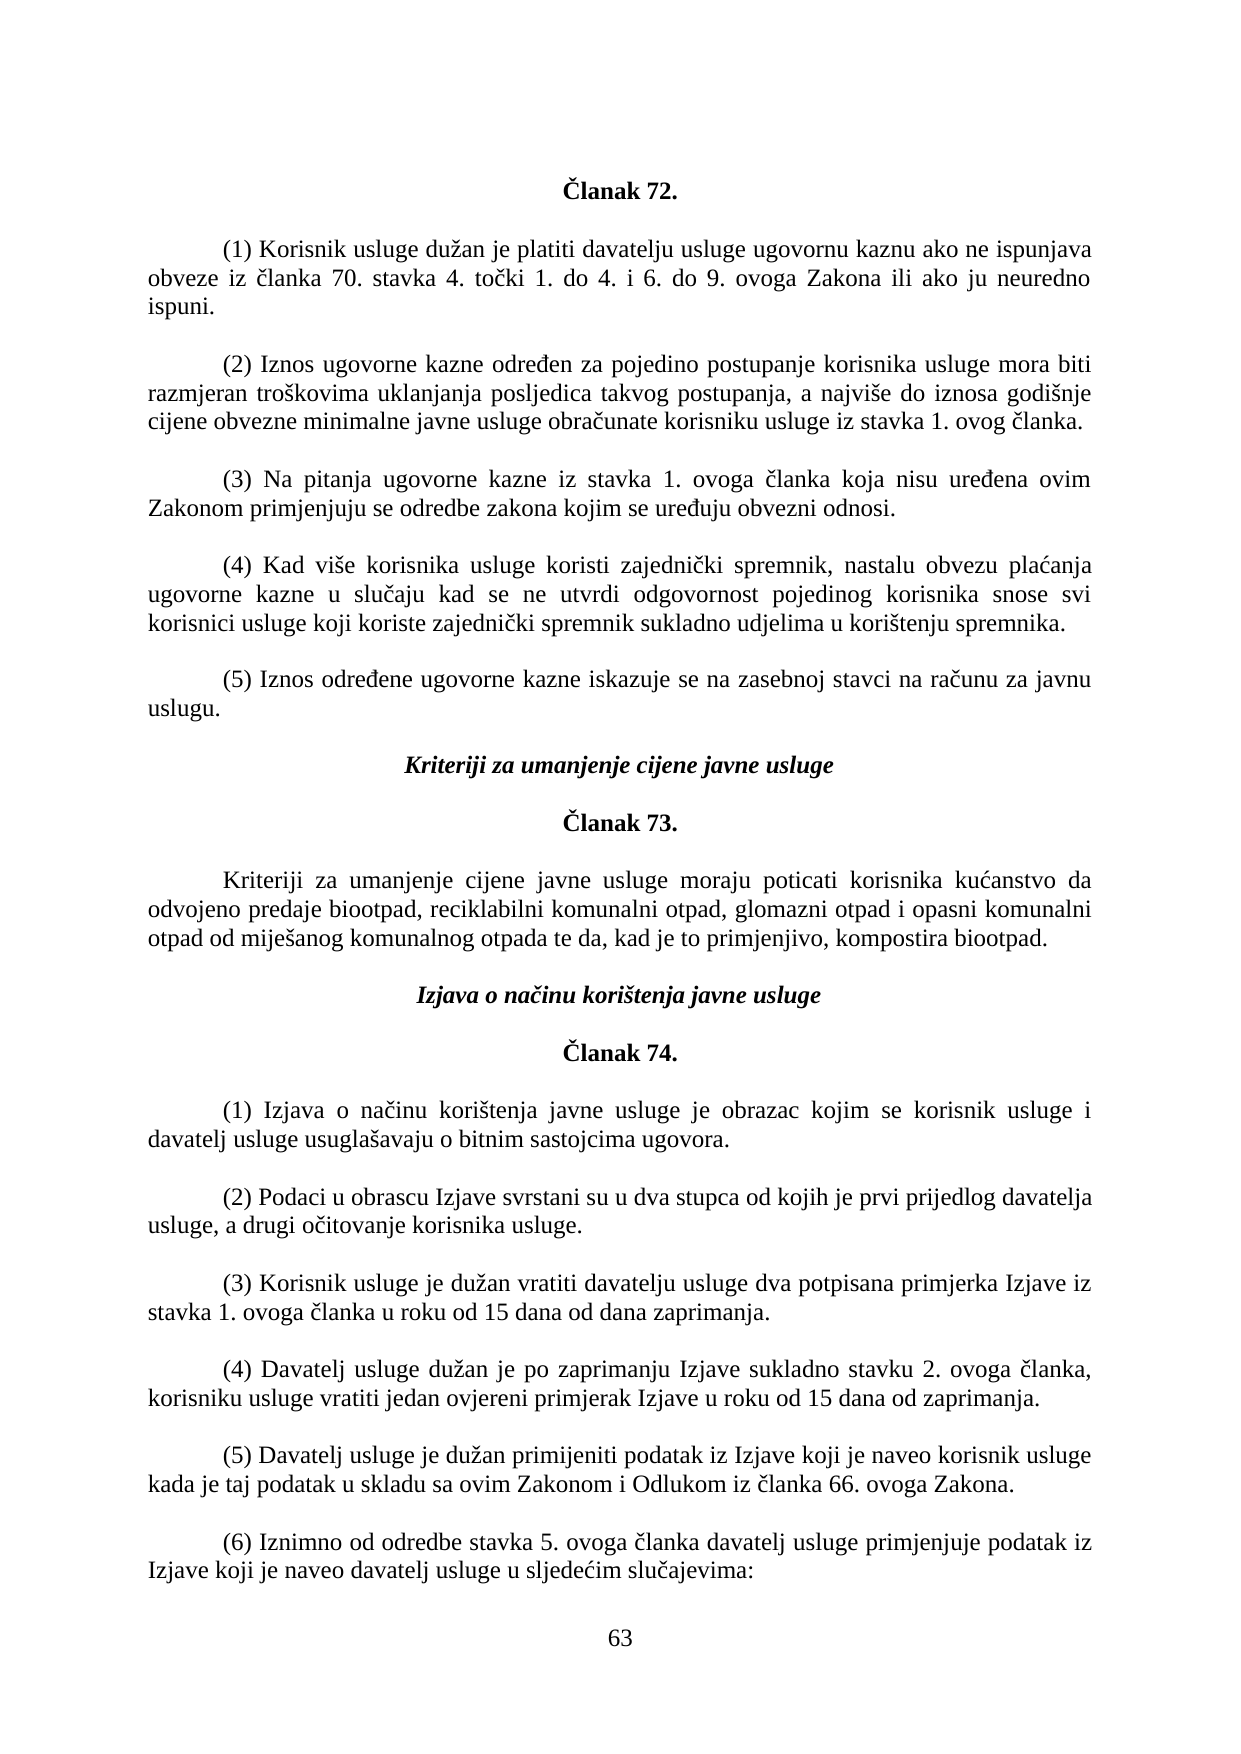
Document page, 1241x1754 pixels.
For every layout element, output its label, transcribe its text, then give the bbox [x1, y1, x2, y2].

text (5) Davatelj usluge je dužan primijeniti podatak iz Izjave koji je naveo korisnik usluge kada je taj podatak u skladu sa ovim Zakonom i Odlukom iz članka 66. ovoga Zakona. [148, 1441, 1093, 1498]
text (2) Iznos ugovorne kazne određen za pojedino postupanje korisnika usluge mora biti razmjeran troškovima uklanjanja posljedica takvog postupanja, a najviše do iznosa godišnje cijene obvezne minimalne javne usluge obračunate korisniku usluge iz stavka 1. ovog članka. [148, 349, 1093, 435]
text (3) Korisnik usluge je dužan vratiti davatelju usluge dva potpisana primjerka Izjave iz stavka 1. ovoga članka u roku od 15 dana od dana zaprimanja. [148, 1268, 1093, 1326]
text Kriteriji za umanjenje cijene javne usluge [148, 751, 1093, 779]
text Članak 72. [148, 176, 1093, 205]
text (5) Iznos određene ugovorne kazne iskazuje se na zasebnoj stavci na računu za javnu uslugu. [148, 664, 1093, 722]
text Članak 74. [148, 1038, 1093, 1067]
text (4) Kad više korisnika usluge koristi zajednički spremnik, nastalu obvezu plaćanja ugovorne kazne u slučaju kad se ne utvrdi odgovornost pojedinog korisnika snose svi korisnici usluge koji koriste zajednički spremnik sukladno udjelima u korištenju spremnika. [148, 550, 1093, 636]
text Kriteriji za umanjenje cijene javne usluge moraju poticati korisnika kućanstvo da odvojeno predaje biootpad, reciklabilni komunalni otpad, glomazni otpad i opasni komunalni otpad od miješanog komunalnog otpada te da, kad je to primjenjivo, kompostira biootpad. [148, 866, 1093, 952]
text (2) Podaci u obrascu Izjave svrstani su u dva stupca od kojih je prvi prijedlog davatelja usluge, a drugi očitovanje korisnika usluge. [148, 1182, 1093, 1239]
text Članak 73. [148, 808, 1093, 837]
text (1) Izjava o načinu korištenja javne usluge je obrazac kojim se korisnik usluge i davatelj usluge usuglašavaju o bitnim sastojcima ugovora. [148, 1096, 1093, 1153]
text (4) Davatelj usluge dužan je po zaprimanju Izjave sukladno stavku 2. ovoga članka, korisniku usluge vratiti jedan ovjereni primjerak Izjave u roku od 15 dana od zaprimanja. [148, 1354, 1093, 1412]
text (3) Na pitanja ugovorne kazne iz stavka 1. ovoga članka koja nisu uređena ovim Zakonom primjenjuju se odredbe zakona kojim se uređuju obvezni odnosi. [148, 464, 1093, 521]
text (1) Korisnik usluge dužan je platiti davatelju usluge ugovornu kaznu ako ne ispunjava obveze iz članka 70. stavka 4. točki 1. do 4. i 6. do 9. ovoga Zakona ili ako ju neuredno ispuni. [148, 234, 1093, 320]
text Izjava o načinu korištenja javne usluge [148, 981, 1093, 1009]
text (6) Iznimno od odredbe stavka 5. ovoga članka davatelj usluge primjenjuje podatak iz Izjave koji je naveo davatelj usluge u sljedećim slučajevima: [148, 1527, 1093, 1584]
